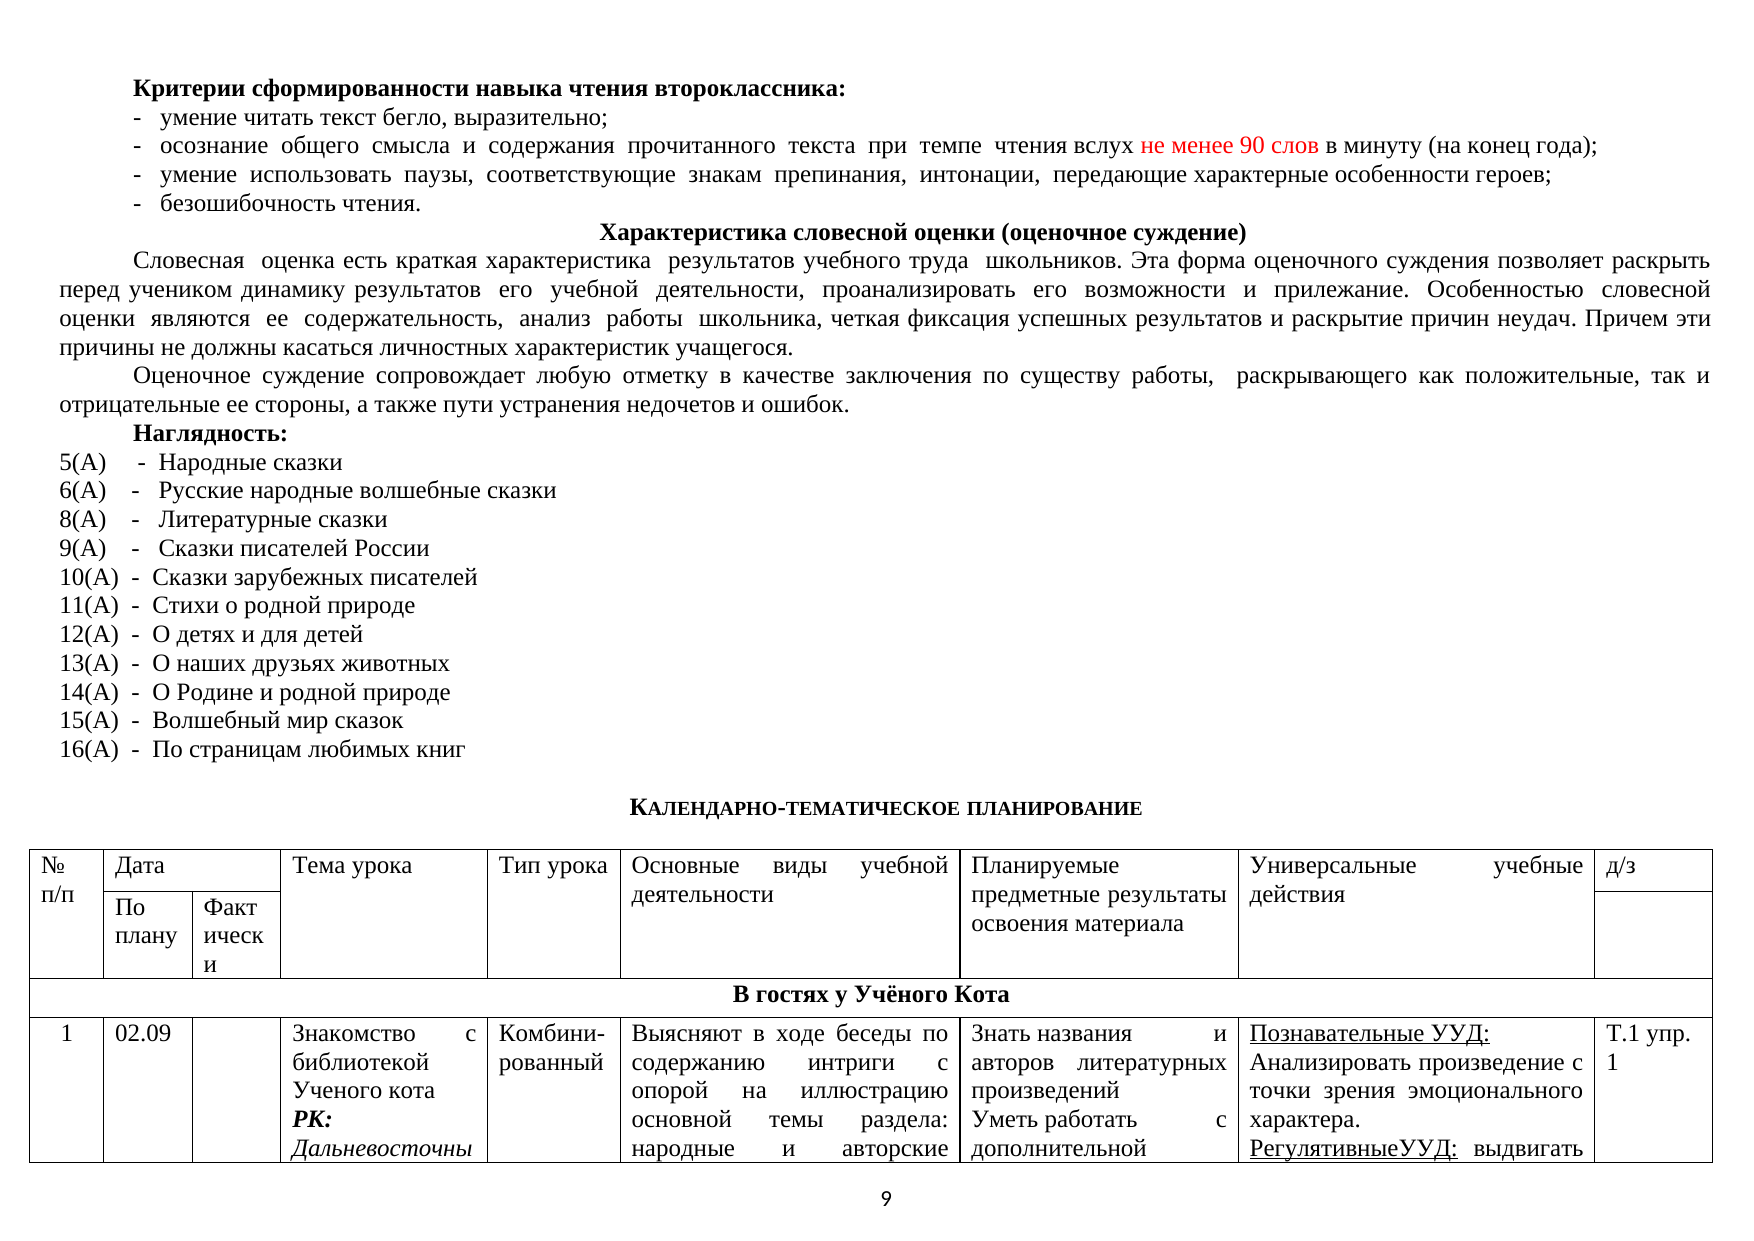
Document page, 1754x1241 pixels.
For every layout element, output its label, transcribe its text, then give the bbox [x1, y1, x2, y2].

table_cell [961, 1018, 1238, 1162]
text - осознание общего смысла и содержания прочитанного текста при темпе чтения вслух не менее 90 слов в минуту (на конец года); [59, 131, 1713, 159]
text - умение читать текст бегло, выразительно; [59, 102, 1713, 131]
text - умение использовать паузы, соответствующие знакам препинания, интонации, передающие характерные особенности героев; [59, 159, 1713, 188]
table_header Тип урока [488, 850, 620, 978]
table_cell 1 [30, 1018, 103, 1162]
text 10(А) - Сказки зарубежных писателей [59, 562, 1713, 591]
table_header № п/п [30, 850, 103, 978]
table_cell 02.09 [104, 1018, 192, 1162]
table_cell По плану [104, 892, 192, 978]
table_cell Комбини-рованный [488, 1018, 620, 1162]
text Словесная оценка есть краткая характеристика результатов учебного труда школьников. Эта форма оценочного суждения позволяет раскрыть перед учеником динамику результатов его учебной деятельности, проанализировать его возможности и прилежание. Особенностью словесной оценки являются ее содержательность, анализ работы школьника, четкая фиксация успешных результатов и раскрытие причин неудач. Причем эти причины не должны касаться личностных характеристик учащегося. [59, 246, 1713, 361]
table_header Тема урока [281, 850, 487, 978]
table_header Универсальные учебные действия [1239, 850, 1594, 978]
text Характеристика словесной оценки (оценочное суждение) [59, 217, 1713, 246]
text 8(А) - Литературные сказки [59, 504, 1713, 533]
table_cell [1239, 1018, 1594, 1162]
table_header Основные виды учебной деятельности [621, 850, 959, 978]
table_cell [621, 1018, 959, 1162]
text Наглядность: [59, 418, 1713, 447]
text 11(А) - Стихи о родной природе [59, 591, 1713, 619]
text - безошибочность чтения. [59, 188, 1713, 217]
text 5(А) - Народные сказки [59, 447, 1713, 476]
text Критерии сформированности навыка чтения второклассника: [59, 73, 1713, 102]
text 16(А) - По страницам любимых книг [59, 734, 1713, 763]
text 15(А) - Волшебный мир сказок [59, 706, 1713, 734]
table_header д/з [1595, 850, 1712, 891]
table_cell [193, 1018, 280, 1162]
text 13(А) - О наших друзьях животных [59, 648, 1713, 677]
text 12(А) - О детях и для детей [59, 619, 1713, 648]
table_cell Фактически [193, 892, 280, 978]
table_cell В гостях у Учёного Кота [30, 979, 1712, 1017]
table_header Планируемые предметные результаты освоения материала [961, 850, 1238, 978]
text 14(А) - О Родине и родной природе [59, 677, 1713, 706]
table_cell [1595, 892, 1712, 978]
text 9(А) - Сказки писателей России [59, 533, 1713, 562]
text Оценочное суждение сопровождает любую отметку в качестве заключения по существу работы, раскрывающего как положительные, так и отрицательные ее стороны, а также пути устранения недочетов и ошибок. [59, 361, 1713, 418]
text Календарно-тематическое планирование [59, 792, 1713, 821]
table_cell Т.1 упр. 1 [1595, 1018, 1712, 1162]
table_header Дата [104, 850, 280, 891]
text 6(А) - Русские народные волшебные сказки [59, 476, 1713, 504]
